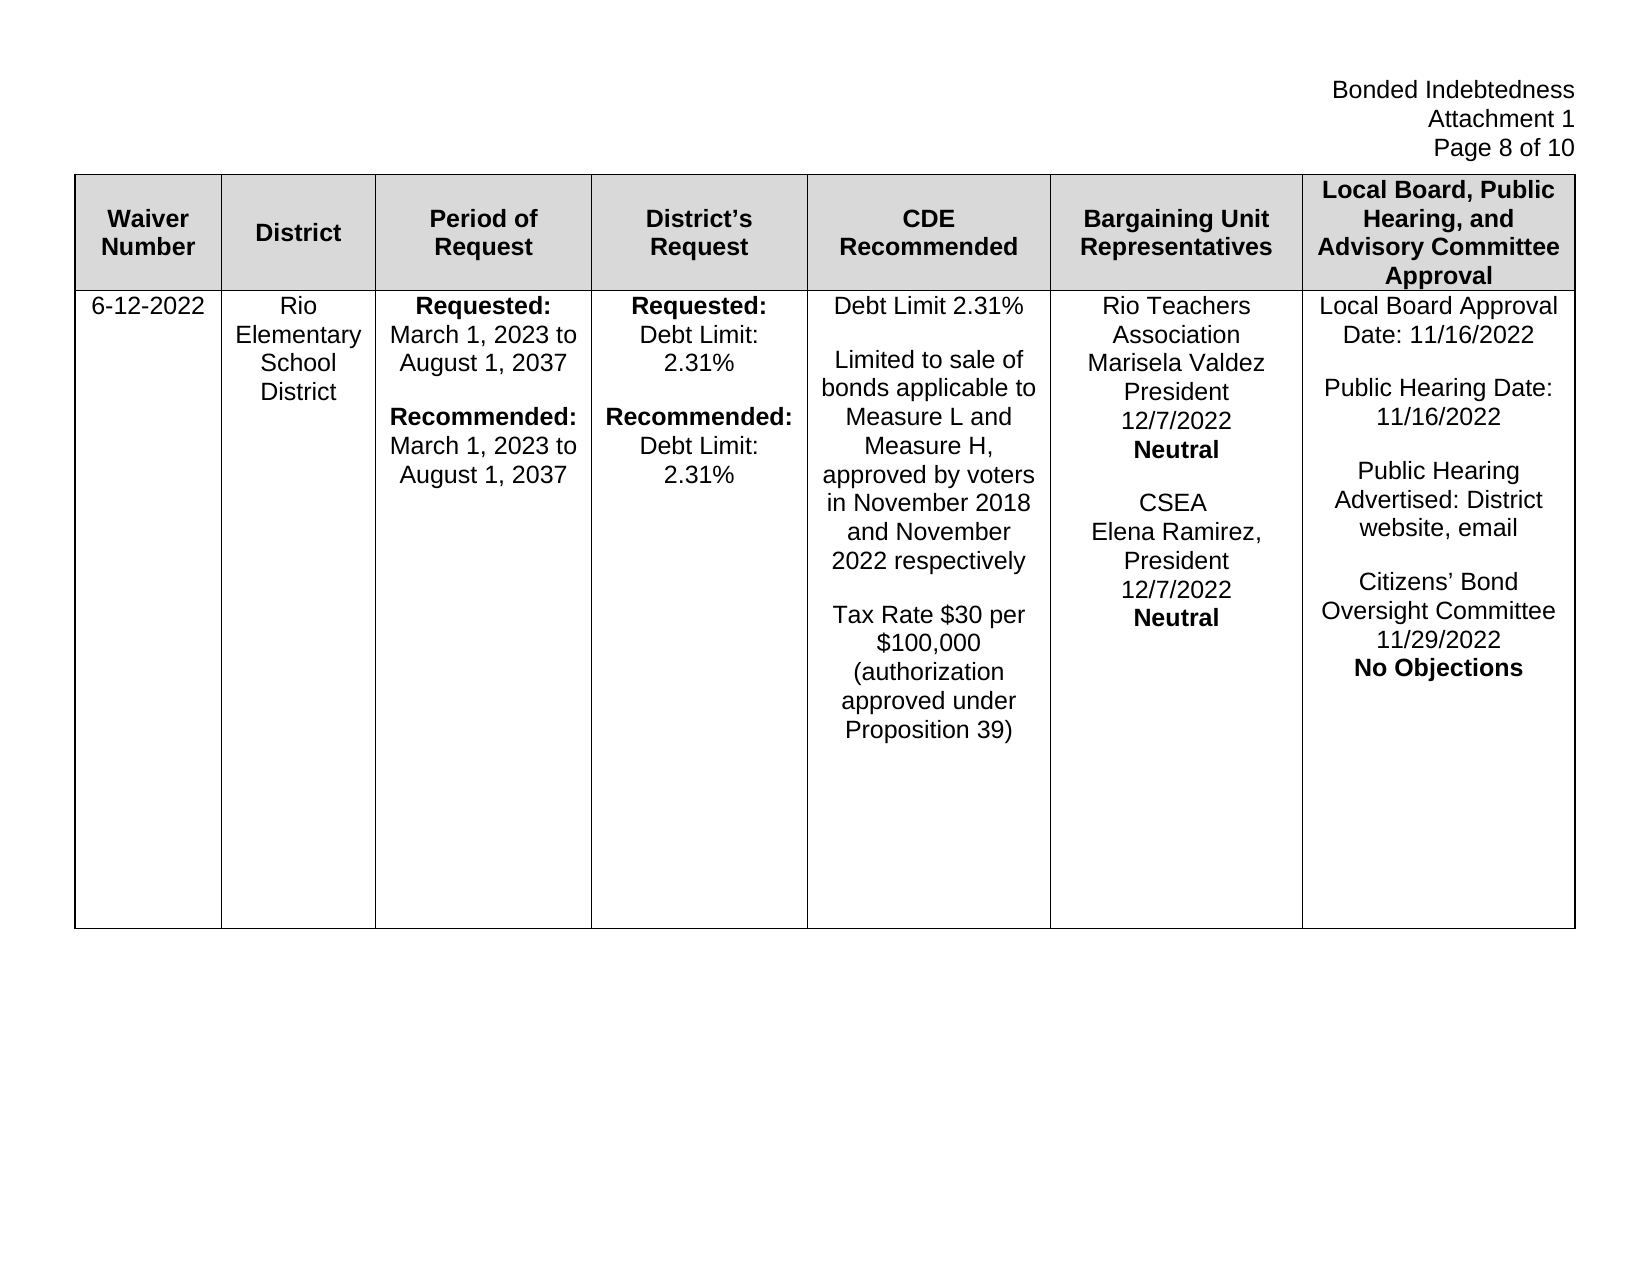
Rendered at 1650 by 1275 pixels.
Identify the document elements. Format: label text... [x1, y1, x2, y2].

table_header District’s Request [592, 175, 807, 290]
table_cell Debt Limit 2.31% Limited to sale of bonds applicable to Measure L and Measure H, approved by voters in November 2018 and November 2022 respectively Tax Rate $30 per $100,000 (authorization approved under Proposition 39) [808, 291, 1050, 928]
table_cell Requested: March 1, 2023 to August 1, 2037 Recommended: March 1, 2023 to August 1, 2037 [376, 291, 591, 928]
table_cell 6-12-2022 [76, 291, 221, 928]
table_cell Rio Teachers Association Marisela Valdez President 12/7/2022 Neutral CSEA Elena Ramirez, President 12/7/2022 Neutral [1051, 291, 1302, 928]
table_header CDE Recommended [808, 175, 1050, 290]
table_header Waiver Number [76, 175, 221, 290]
table_header Bargaining Unit Representatives [1051, 175, 1302, 290]
table_header Local Board, Public Hearing, and Advisory Committee Approval [1303, 175, 1574, 290]
table_cell Local Board Approval Date: 11/16/2022 Public Hearing Date: 11/16/2022 Public Hearing Advertised: District website, email Citizens’ Bond Oversight Committee 11/29/2022 No Objections [1303, 291, 1574, 928]
table_cell Requested: Debt Limit: 2.31% Recommended: Debt Limit: 2.31% [592, 291, 807, 928]
table_header Period of Request [376, 175, 591, 290]
table_cell Rio Elementary School District [222, 291, 375, 928]
table_header District [222, 175, 375, 290]
